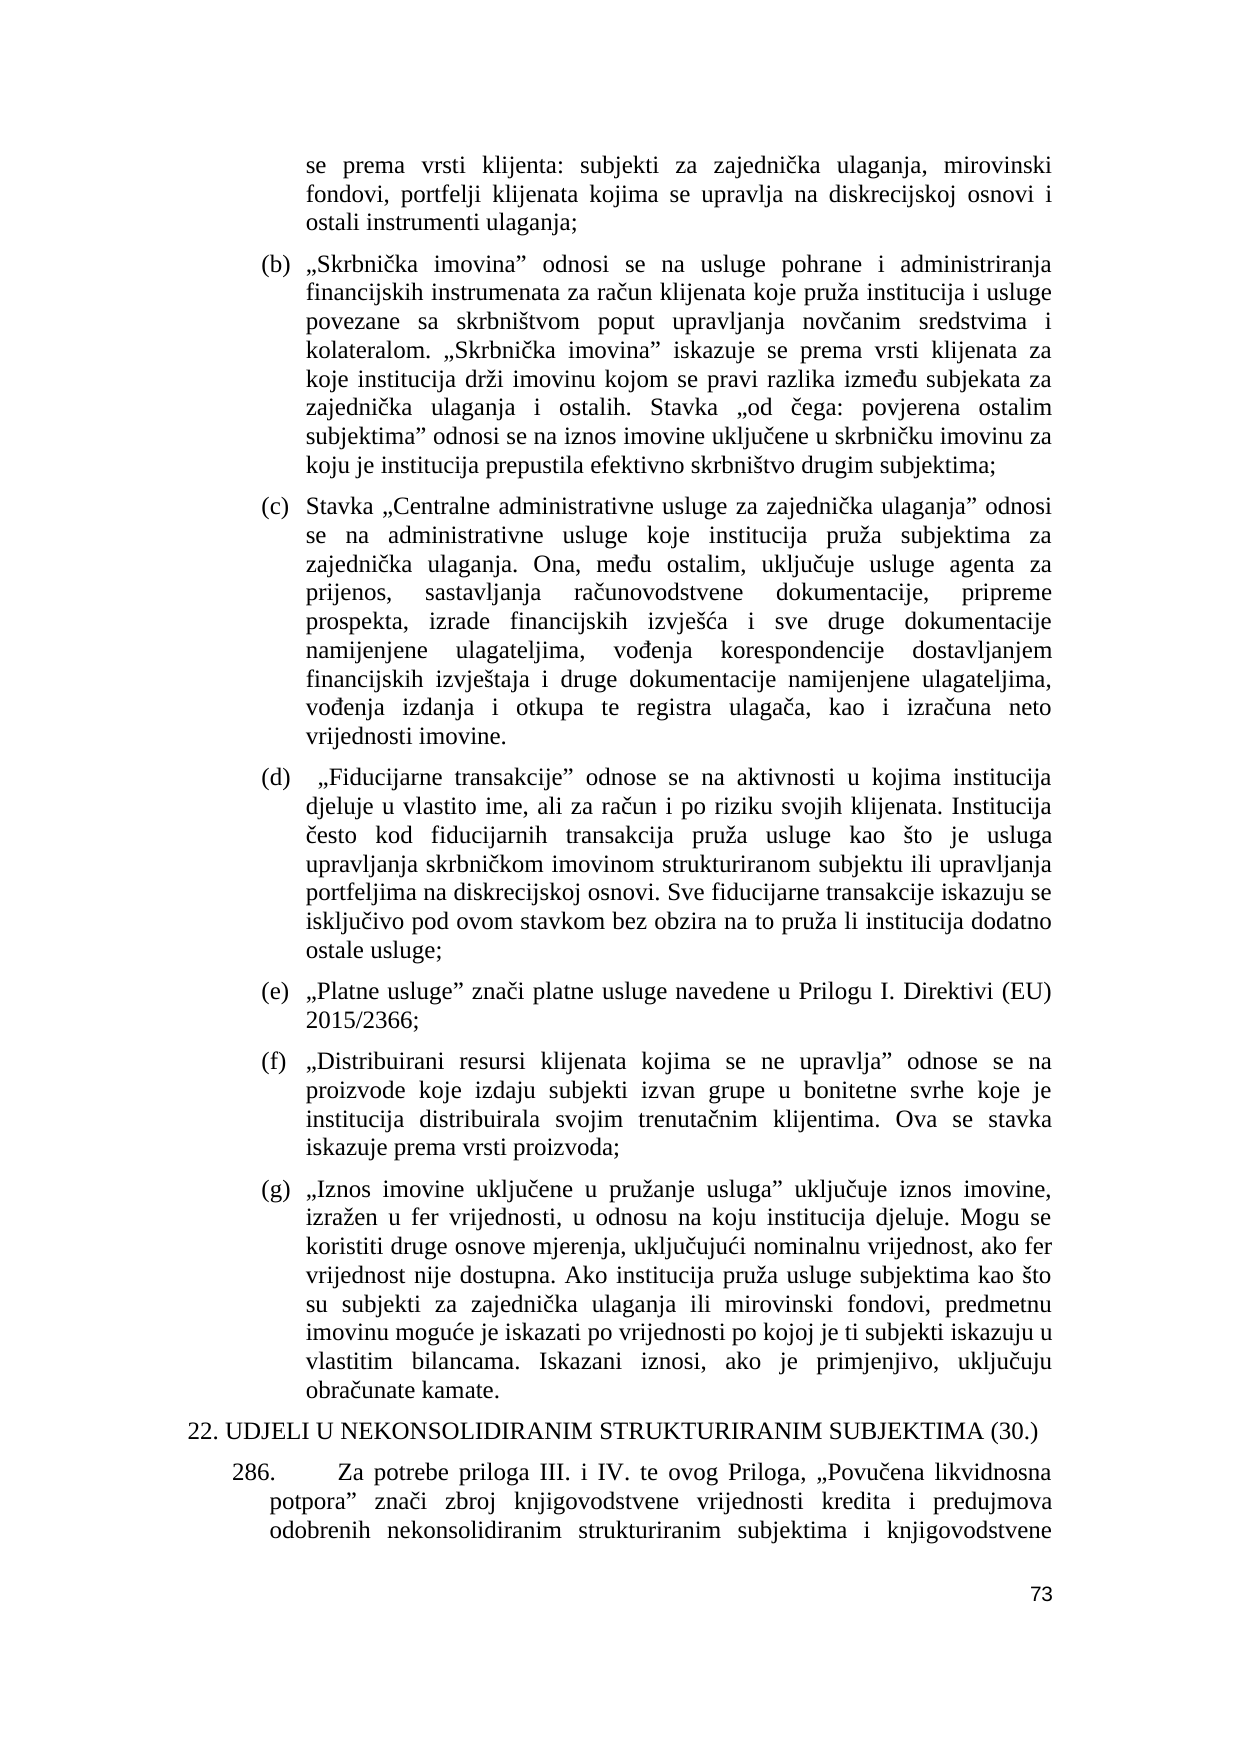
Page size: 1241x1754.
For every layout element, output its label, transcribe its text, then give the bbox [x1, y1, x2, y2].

list „Iznos imovine uključene u pružanje usluga” uključuje iznos imovine, izražen u fer vrijednosti, u odnosu na koju institucija djeluje. Mogu se koristiti druge osnove mjerenja, uključujući nominalnu vrijednost, ako fer vrijednost nije dostupna. Ako institucija pruža usluge subjektima kao što su subjekti za zajednička ulaganja ili mirovinski fondovi, predmetnu imovinu moguće je iskazati po vrijednosti po kojoj je ti subjekti iskazuju u vlastitim bilancama. Iskazani iznosi, ako je primjenjivo, uključuju obračunate kamate. [261, 1174, 1053, 1404]
subtitle Udjeli u nekonsolidiranim strukturiranim subjektima (30.) [187, 1416, 1053, 1445]
list „Distribuirani resursi klijenata kojima se ne upravlja” odnose se na proizvode koje izdaju subjekti izvan grupe u bonitetne svrhe koje je institucija distribuirala svojim trenutačnim klijentima. Ova se stavka iskazuje prema vrsti proizvoda; [261, 1046, 1053, 1161]
list „Skrbnička imovina” odnosi se na usluge pohrane i administriranja financijskih instrumenata za račun klijenata koje pruža institucija i usluge povezane sa skrbništvom poput upravljanja novčanim sredstvima i kolateralom. „Skrbnička imovina” iskazuje se prema vrsti klijenata za koje institucija drži imovinu kojom se pravi razlika između subjekata za zajednička ulaganja i ostalih. Stavka „od čega: povjerena ostalim subjektima” odnosi se na iznos imovine uključene u skrbničku imovinu za koju je institucija prepustila efektivno skrbništvo drugim subjektima; [261, 249, 1053, 479]
list „Platne usluge” znači platne usluge navedene u Prilogu I. Direktivi (EU) 2015/2366; [261, 976, 1053, 1034]
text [232, 1457, 1053, 1544]
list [261, 150, 1053, 236]
list „Fiducijarne transakcije” odnose se na aktivnosti u kojima institucija djeluje u vlastito ime, ali za račun i po riziku svojih klijenata. Institucija često kod fiducijarnih transakcija pruža usluge kao što je usluga upravljanja skrbničkom imovinom strukturiranom subjektu ili upravljanja portfeljima na diskrecijskoj osnovi. Sve fiducijarne transakcije iskazuju se isključivo pod ovom stavkom bez obzira na to pruža li institucija dodatno ostale usluge; [261, 762, 1053, 964]
list Stavka „Centralne administrativne usluge za zajednička ulaganja” odnosi se na administrativne usluge koje institucija pruža subjektima za zajednička ulaganja. Ona, među ostalim, uključuje usluge agenta za prijenos, sastavljanja računovodstvene dokumentacije, pripreme prospekta, izrade financijskih izvješća i sve druge dokumentacije namijenjene ulagateljima, vođenja korespondencije dostavljanjem financijskih izvještaja i druge dokumentacije namijenjene ulagateljima, vođenja izdanja i otkupa te registra ulagača, kao i izračuna neto vrijednosti imovine. [261, 491, 1053, 750]
